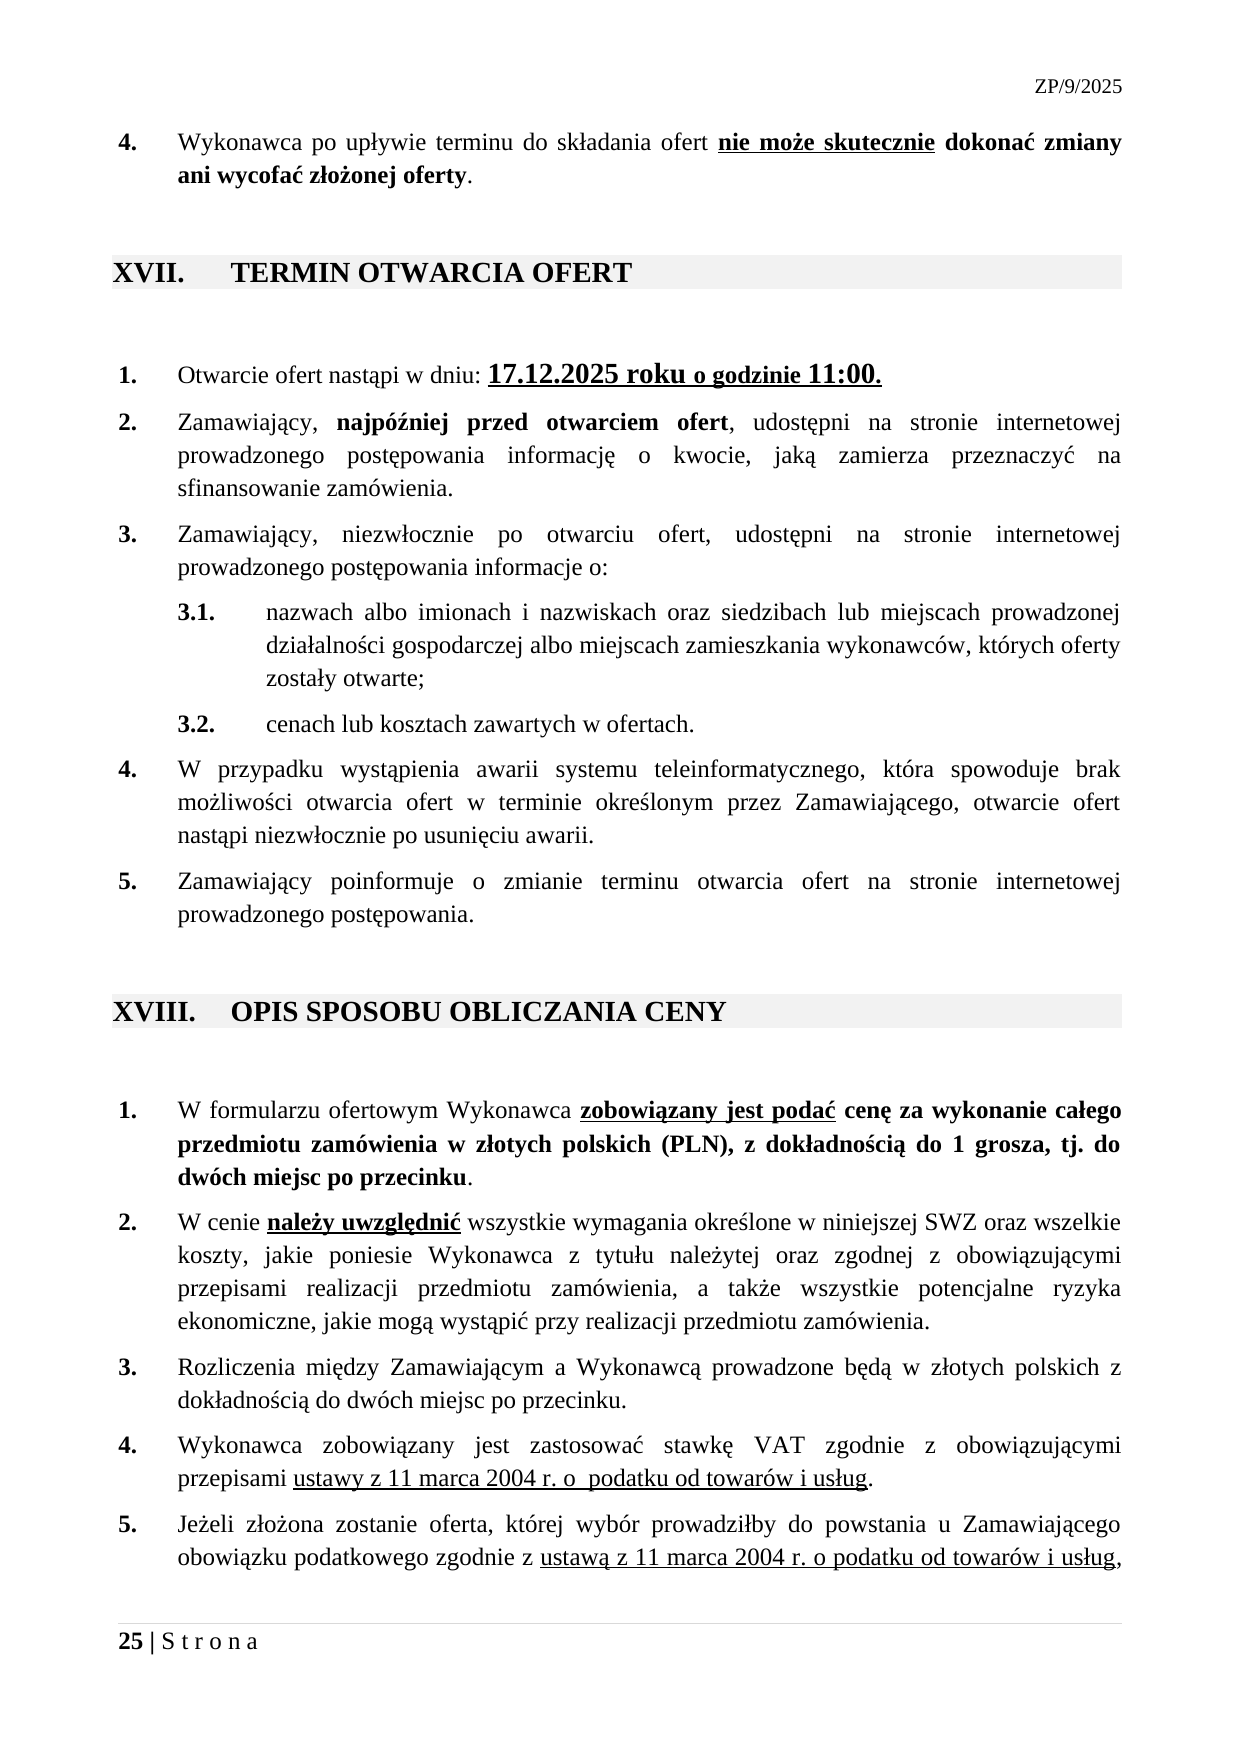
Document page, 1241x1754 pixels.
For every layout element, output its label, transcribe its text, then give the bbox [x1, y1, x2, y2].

list Otwarcie ofert nastąpi w dniu: 17.12.2025 roku o godzinie 11:00. [118, 356, 1121, 390]
list W cenie należy uwzględnić wszystkie wymagania określone w niniejszej SWZ oraz wszelkie koszty, jakie poniesie Wykonawca z tytułu należytej oraz zgodnej z obowiązującymi przepisami realizacji przedmiotu zamówienia, a także wszystkie potencjalne ryzyka ekonomiczne, jakie mogą wystąpić przy realizacji przedmiotu zamówienia. [118, 1207, 1122, 1335]
list Zamawiający, niezwłocznie po otwarciu ofert, udostępni na stronie internetowej prowadzonego postępowania informacje o: [118, 519, 1121, 581]
list W przypadku wystąpienia awarii systemu teleinformatycznego, która spowoduje brak możliwości otwarcia ofert w terminie określonym przez Zamawiającego, otwarcie ofert nastąpi niezwłocznie po usunięciu awarii. [118, 754, 1121, 849]
subtitle OPIS SPOSOBU OBLICZANIA CENY [112, 994, 1122, 1028]
list W formularzu ofertowym Wykonawca zobowiązany jest podać cenę za wykonanie całego przedmiotu zamówienia w złotych polskich (PLN), z dokładnością do 1 grosza, tj. do dwóch miejsc po przecinku. [118, 1096, 1122, 1190]
list Zamawiający, najpóźniej przed otwarciem ofert, udostępni na stronie internetowej prowadzonego postępowania informację o kwocie, jaką zamierza przeznaczyć na sfinansowanie zamówienia. [118, 407, 1121, 502]
list nazwach albo imionach i nazwiskach oraz siedzibach lub miejscach prowadzonej działalności gospodarczej albo miejscach zamieszkania wykonawców, których oferty zostały otwarte; [177, 597, 1121, 692]
list Wykonawca zobowiązany jest zastosować stawkę VAT zgodnie z obowiązującymi przepisami ustawy z 11 marca 2004 r. o podatku od towarów i usług. [118, 1430, 1122, 1492]
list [118, 1509, 1122, 1571]
list Zamawiający poinformuje o zmianie terminu otwarcia ofert na stronie internetowej prowadzonego postępowania. [118, 866, 1121, 928]
list Wykonawca po upływie terminu do składania ofert nie może skutecznie dokonać zmiany ani wycofać złożonej oferty. [118, 127, 1122, 188]
list Rozliczenia między Zamawiającym a Wykonawcą prowadzone będą w złotych polskich z dokładnością do dwóch miejsc po przecinku. [118, 1352, 1122, 1413]
list cenach lub kosztach zawartych w ofertach. [177, 709, 1121, 738]
subtitle TERMIN OTWARCIA OFERT [112, 255, 1122, 289]
